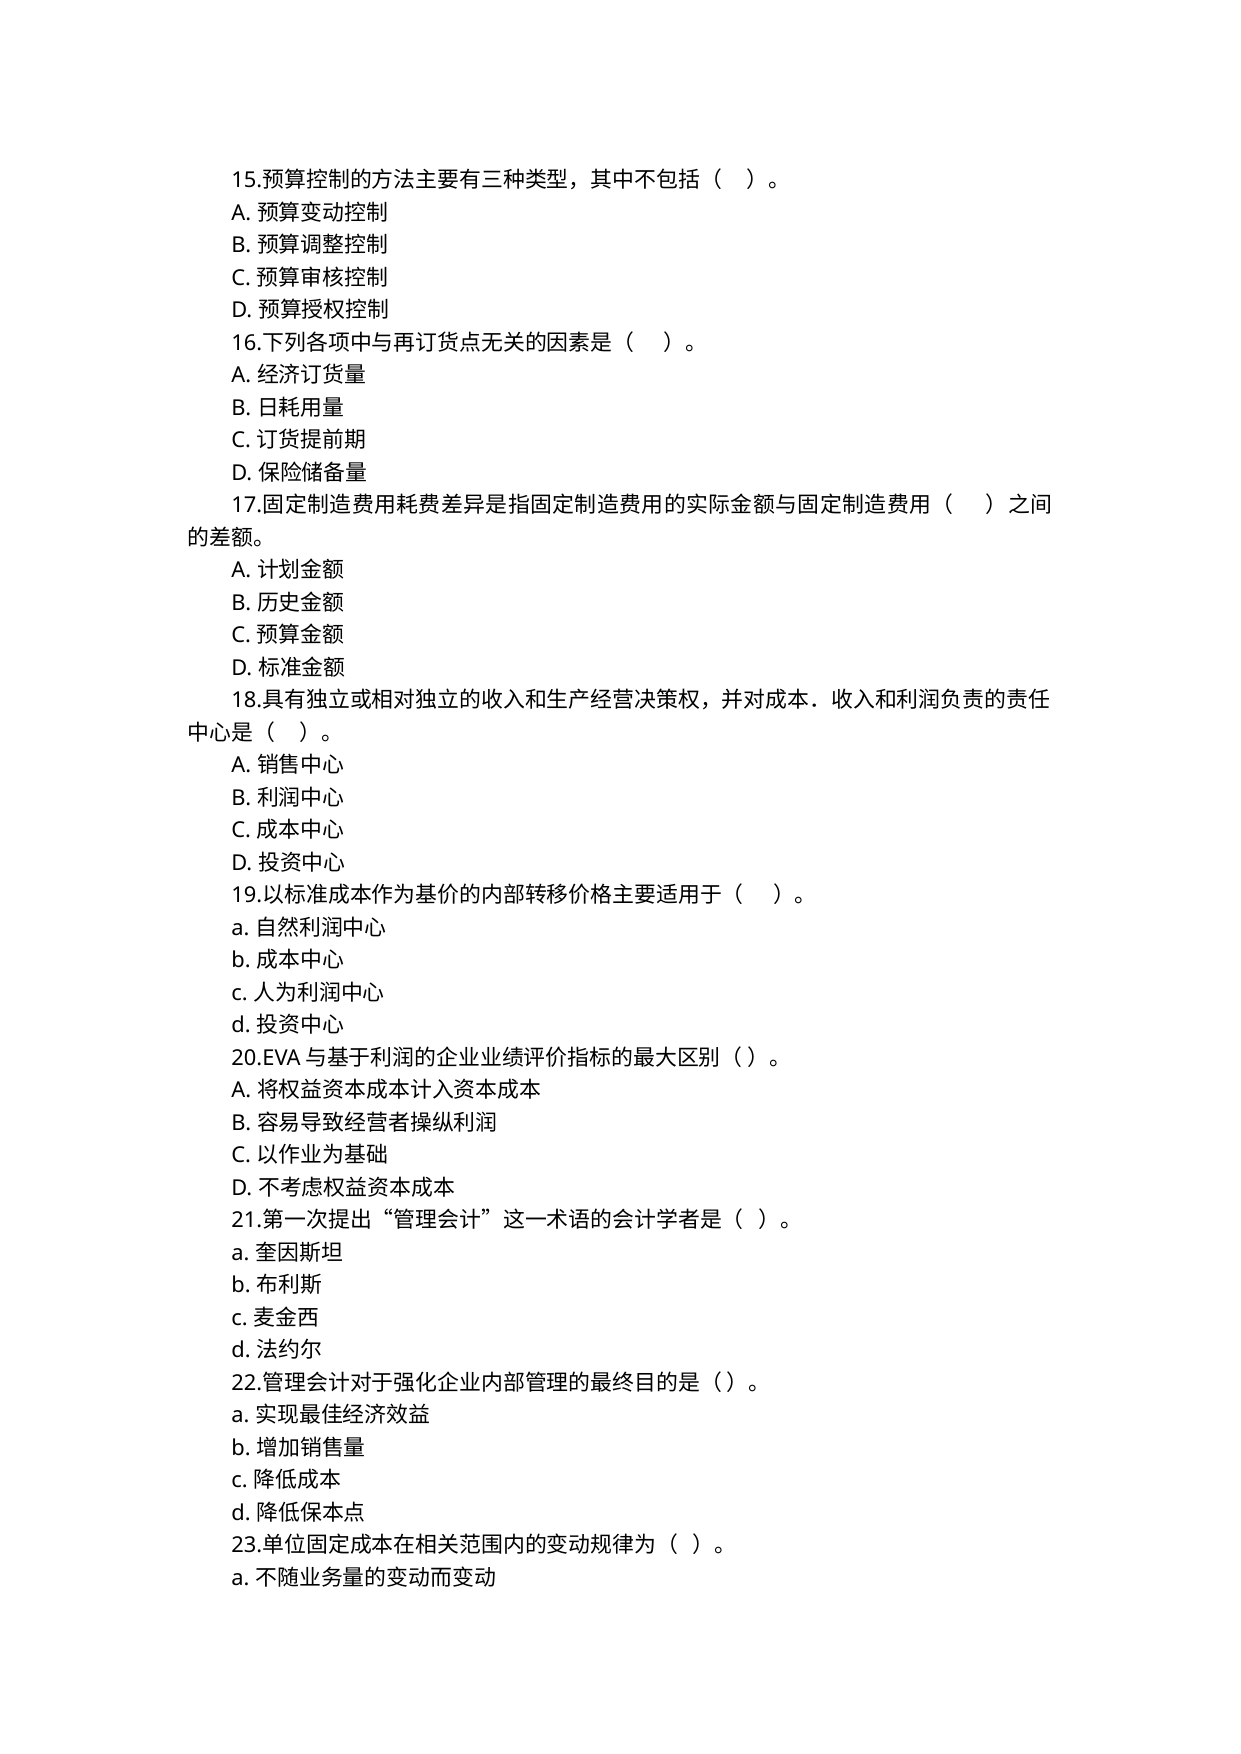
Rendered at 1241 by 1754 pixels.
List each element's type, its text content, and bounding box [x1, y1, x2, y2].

text D. 不考虑权益资本成本 [187, 1169, 1053, 1202]
text a. 不随业务量的变动而变动 [187, 1559, 1053, 1592]
text 16.下列各项中与再订货点无关的因素是（ ）。 [187, 324, 1053, 357]
text c. 人为利润中心 [187, 974, 1053, 1007]
text 15.预算控制的方法主要有三种类型，其中不包括（ ）。 [187, 162, 1053, 194]
text C. 以作业为基础 [187, 1137, 1053, 1169]
text d. 降低保本点 [187, 1494, 1053, 1527]
text B. 容易导致经营者操纵利润 [187, 1104, 1053, 1137]
text 18.具有独立或相对独立的收入和生产经营决策权，并对成本．收入和利润负责的责任中心是（ ）。 [187, 682, 1053, 747]
text C. 成本中心 [187, 812, 1053, 844]
text a. 实现最佳经济效益 [187, 1397, 1053, 1429]
text 19.以标准成本作为基价的内部转移价格主要适用于（ ）。 [187, 877, 1053, 909]
text 23.单位固定成本在相关范围内的变动规律为（ ）。 [187, 1527, 1053, 1559]
text 17.固定制造费用耗费差异是指固定制造费用的实际金额与固定制造费用（ ）之间的差额。 [187, 487, 1053, 552]
text c. 麦金西 [187, 1299, 1053, 1332]
text A. 预算变动控制 [187, 194, 1053, 227]
text C. 订货提前期 [187, 422, 1053, 454]
text A. 销售中心 [187, 747, 1053, 779]
text A. 经济订货量 [187, 357, 1053, 389]
text B. 历史金额 [187, 584, 1053, 617]
text B. 利润中心 [187, 779, 1053, 812]
text c. 降低成本 [187, 1462, 1053, 1494]
text a. 奎因斯坦 [187, 1234, 1053, 1267]
text A. 将权益资本成本计入资本成本 [187, 1072, 1053, 1104]
text d. 法约尔 [187, 1332, 1053, 1364]
text A. 计划金额 [187, 552, 1053, 584]
text B. 预算调整控制 [187, 227, 1053, 259]
text b. 布利斯 [187, 1267, 1053, 1299]
text 21.第一次提出“管理会计”这一术语的会计学者是（ ）。 [187, 1202, 1053, 1234]
text a. 自然利润中心 [187, 909, 1053, 942]
text 22.管理会计对于强化企业内部管理的最终目的是（ ）。 [187, 1364, 1053, 1397]
text C. 预算金额 [187, 617, 1053, 649]
text 20.EVA与基于利润的企业业绩评价指标的最大区别（ ）。 [187, 1039, 1053, 1072]
text b. 成本中心 [187, 942, 1053, 974]
text D. 预算授权控制 [187, 292, 1053, 324]
text d. 投资中心 [187, 1007, 1053, 1039]
text D. 标准金额 [187, 649, 1053, 682]
text b. 增加销售量 [187, 1429, 1053, 1462]
text B. 日耗用量 [187, 389, 1053, 422]
text D. 投资中心 [187, 844, 1053, 877]
text C. 预算审核控制 [187, 259, 1053, 292]
text D. 保险储备量 [187, 454, 1053, 487]
